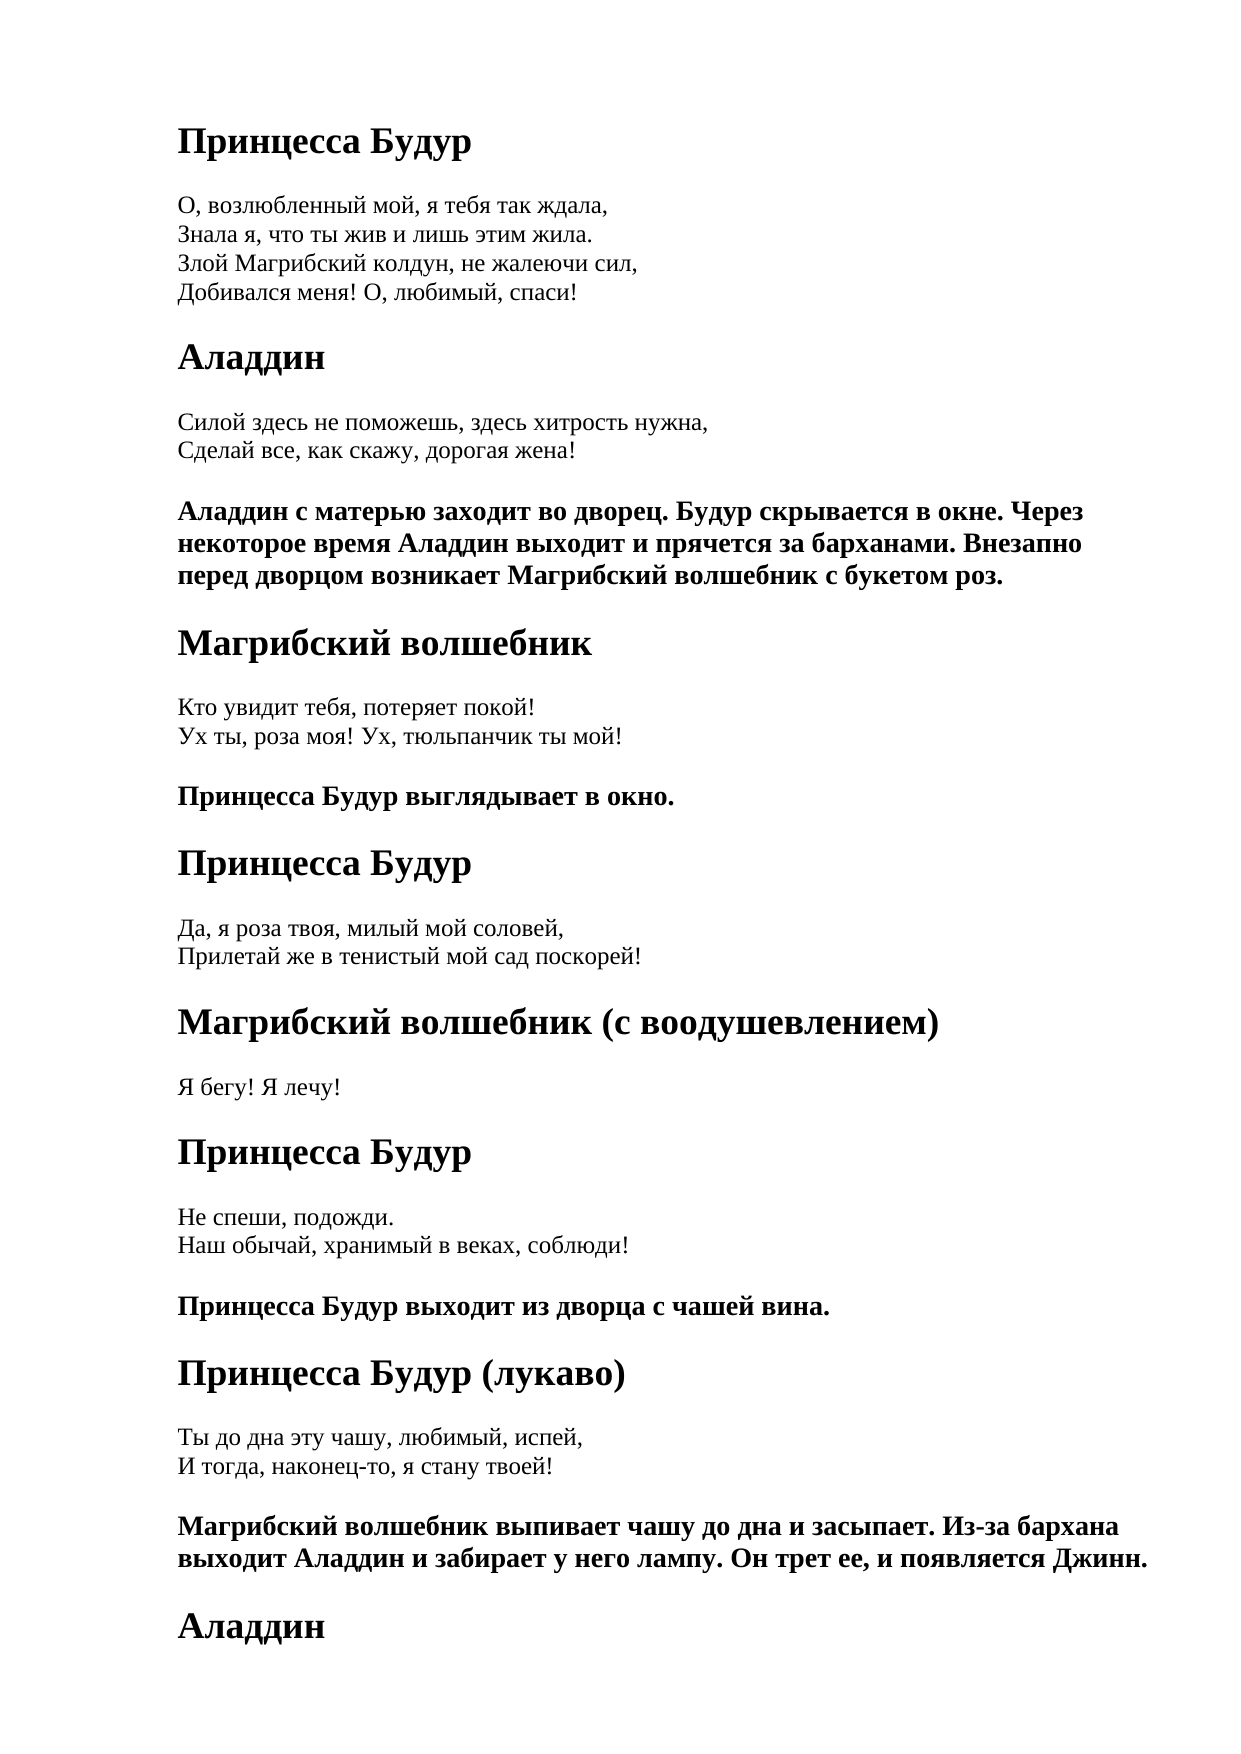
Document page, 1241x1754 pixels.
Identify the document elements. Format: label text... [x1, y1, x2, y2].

text Принцесса Будур выходит из дворца с чашей вина. [177, 1288, 1152, 1321]
text Принцесса Будур выглядывает в окно. [177, 779, 1152, 811]
text О, возлюбленный мой, я тебя так ждала, Знала я, что ты жив и лишь этим жила. Злой Магрибский колдун, не жалеючи сил, Добивался меня! О, любимый, спаси! [177, 190, 1152, 305]
text Не спеши, подожди. Наш обычай, хранимый в веках, соблюди! [177, 1202, 1152, 1259]
text Магрибский волшебник (с воодушевлением) [177, 999, 1152, 1042]
text Ты до дна эту чашу, любимый, испей, И тогда, наконец-то, я стану твоей! [177, 1422, 1152, 1480]
text Аладдин [177, 1603, 1152, 1646]
text Аладдин с матерью заходит во дворец. Будур скрывается в окне. Через некоторое время Аладдин выходит и прячется за барханами. Внезапно перед дворцом возникает Магрибский волшебник с букетом роз. [177, 493, 1152, 591]
text Магрибский волшебник выпивает чашу до дна и засыпает. Из-за бархана выходит Аладдин и забирает у него лампу. Он трет ее, и появляется Джинн. [177, 1509, 1152, 1574]
text Принцесса Будур [177, 118, 1152, 161]
text Принцесса Будур (лукаво) [177, 1350, 1152, 1393]
text Да, я роза твоя, милый мой соловей, Прилетай же в тенистый мой сад поскорей! [177, 913, 1152, 970]
text Принцесса Будур [177, 1129, 1152, 1173]
text Кто увидит тебя, потеряет покой! Ух ты, роза моя! Ух, тюльпанчик ты мой! [177, 692, 1152, 750]
text Силой здесь не поможешь, здесь хитрость нужна, Сделай все, как скажу, дорогая жена! [177, 407, 1152, 464]
text Я бегу! Я лечу! [177, 1072, 1152, 1100]
text Магрибский волшебник [177, 620, 1152, 663]
text Аладдин [177, 334, 1152, 378]
text Принцесса Будур [177, 840, 1152, 883]
